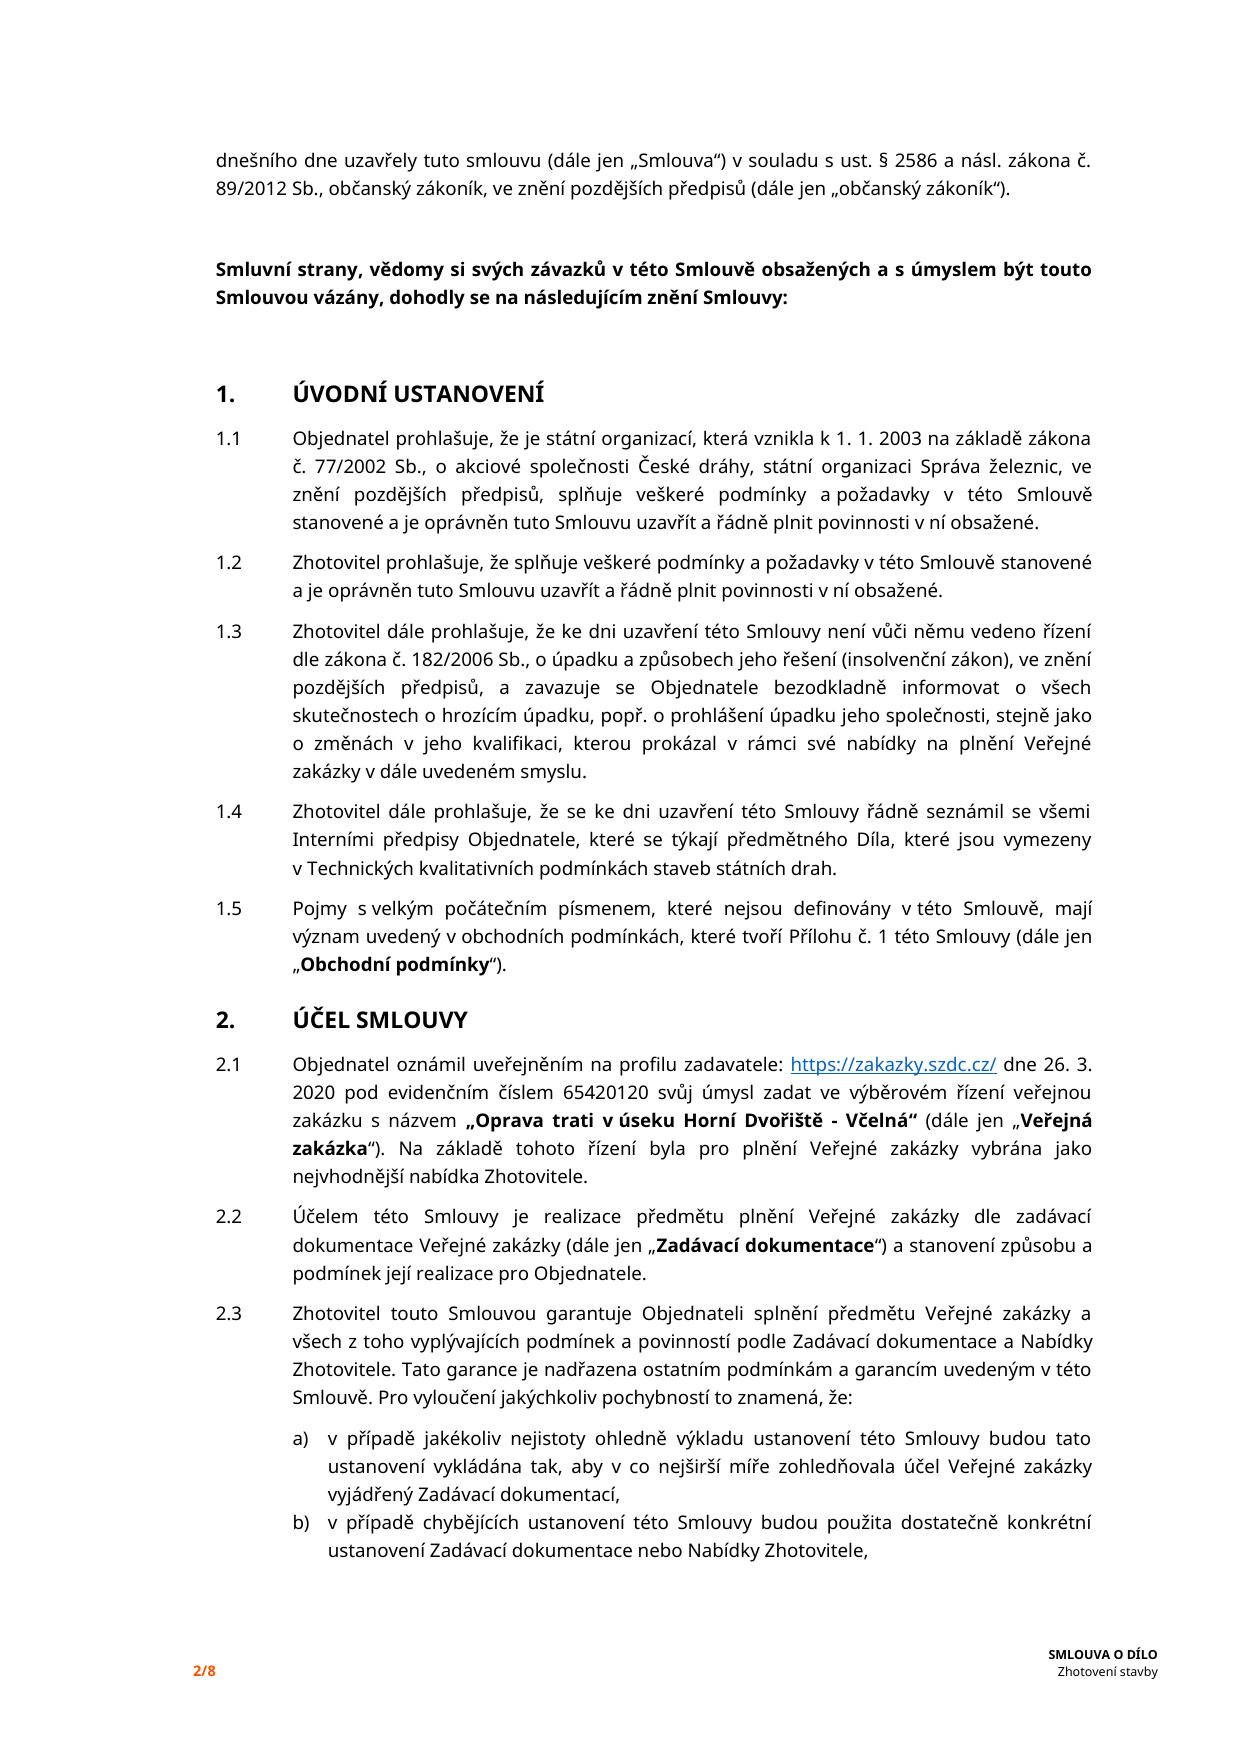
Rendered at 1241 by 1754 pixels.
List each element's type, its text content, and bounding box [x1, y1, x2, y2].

text Smluvní strany, vědomy si svých závazků v této Smlouvě obsažených a s úmyslem být touto Smlouvou vázány, dohodly se na následujícím znění Smlouvy: [216, 257, 1093, 310]
text Zhotovitel dále prohlašuje, že ke dni uzavření této Smlouvy není vůči němu vedeno řízení dle zákona č. 182/2006 Sb., o úpadku a způsobech jeho řešení (insolvenční zákon), ve znění pozdějších předpisů, a zavazuje se Objednatele bezodkladně informovat o všech skutečnostech o hrozícím úpadku, popř. o prohlášení úpadku jeho společnosti, stejně jako o změnách v jeho kvalifikaci, kterou prokázal v rámci své nabídky na plnění Veřejné zakázky v dále uvedeném smyslu. [216, 618, 1093, 784]
text Objednatel oznámil uveřejněním na profilu zadavatele: https://zakazky.szdc.cz/ dne 26. 3. 2020 pod evidenčním číslem 65420120 svůj úmysl zadat ve výběrovém řízení veřejnou zakázku s názvem „Oprava trati v úseku Horní Dvořiště - Včelná“ (dále jen „Veřejná zakázka“). Na základě tohoto řízení byla pro plnění Veřejné zakázky vybrána jako nejvhodnější nabídka Zhotovitele. [216, 1051, 1093, 1189]
text Zhotovitel prohlašuje, že splňuje veškeré podmínky a požadavky v této Smlouvě stanovené a je oprávněn tuto Smlouvu uzavřít a řádně plnit povinnosti v ní obsažené. [216, 549, 1093, 603]
text Zhotovitel dále prohlašuje, že se ke dni uzavření této Smlouvy řádně seznámil se všemi Interními předpisy Objednatele, které se týkají předmětného Díla, které jsou vymezeny v Technických kvalitativních podmínkách staveb státních drah. [216, 799, 1093, 880]
text Pojmy s velkým počátečním písmenem, které nejsou definovány v této Smlouvě, mají význam uvedený v obchodních podmínkách, které tvoří Přílohu č. 1 této Smlouvy (dále jen „Obchodní podmínky“). [216, 895, 1093, 977]
text v případě chybějících ustanovení této Smlouvy budou použita dostatečně konkrétní ustanovení Zadávací dokumentace nebo Nabídky Zhotovitele, [292, 1509, 1093, 1563]
text v případě jakékoliv nejistoty ohledně výkladu ustanovení této Smlouvy budou tato ustanovení vykládána tak, aby v co nejširší míře zohledňovala účel Veřejné zakázky vyjádřený Zadávací dokumentací, [292, 1425, 1093, 1507]
text ÚVODNÍ USTANOVENÍ [216, 378, 1093, 409]
text Objednatel prohlašuje, že je státní organizací, která vznikla k 1. 1. 2003 na základě zákona č. 77/2002 Sb., o akciové společnosti České dráhy, státní organizaci Správa železnic, ve znění pozdějších předpisů, splňuje veškeré podmínky a požadavky v této Smlouvě stanovené a je oprávněn tuto Smlouvu uzavřít a řádně plnit povinnosti v ní obsažené. [216, 425, 1093, 534]
text dnešního dne uzavřely tuto smlouvu (dále jen „Smlouva“) v souladu s ust. § 2586 a násl. zákona č. 89/2012 Sb., občanský zákoník, ve znění pozdějších předpisů (dále jen „občanský zákoník“). [216, 147, 1093, 201]
text Zhotovitel touto Smlouvou garantuje Objednateli splnění předmětu Veřejné zakázky a všech z toho vyplývajících podmínek a povinností podle Zadávací dokumentace a Nabídky Zhotovitele. Tato garance je nadřazena ostatním podmínkám a garancím uvedeným v této Smlouvě. Pro vyloučení jakýchkoliv pochybností to znamená, že: [216, 1300, 1093, 1410]
text Účelem této Smlouvy je realizace předmětu plnění Veřejné zakázky dle zadávací dokumentace Veřejné zakázky (dále jen „Zadávací dokumentace“) a stanovení způsobu a podmínek její realizace pro Objednatele. [216, 1204, 1093, 1285]
text ÚČEL SMLOUVY [216, 1004, 1093, 1036]
